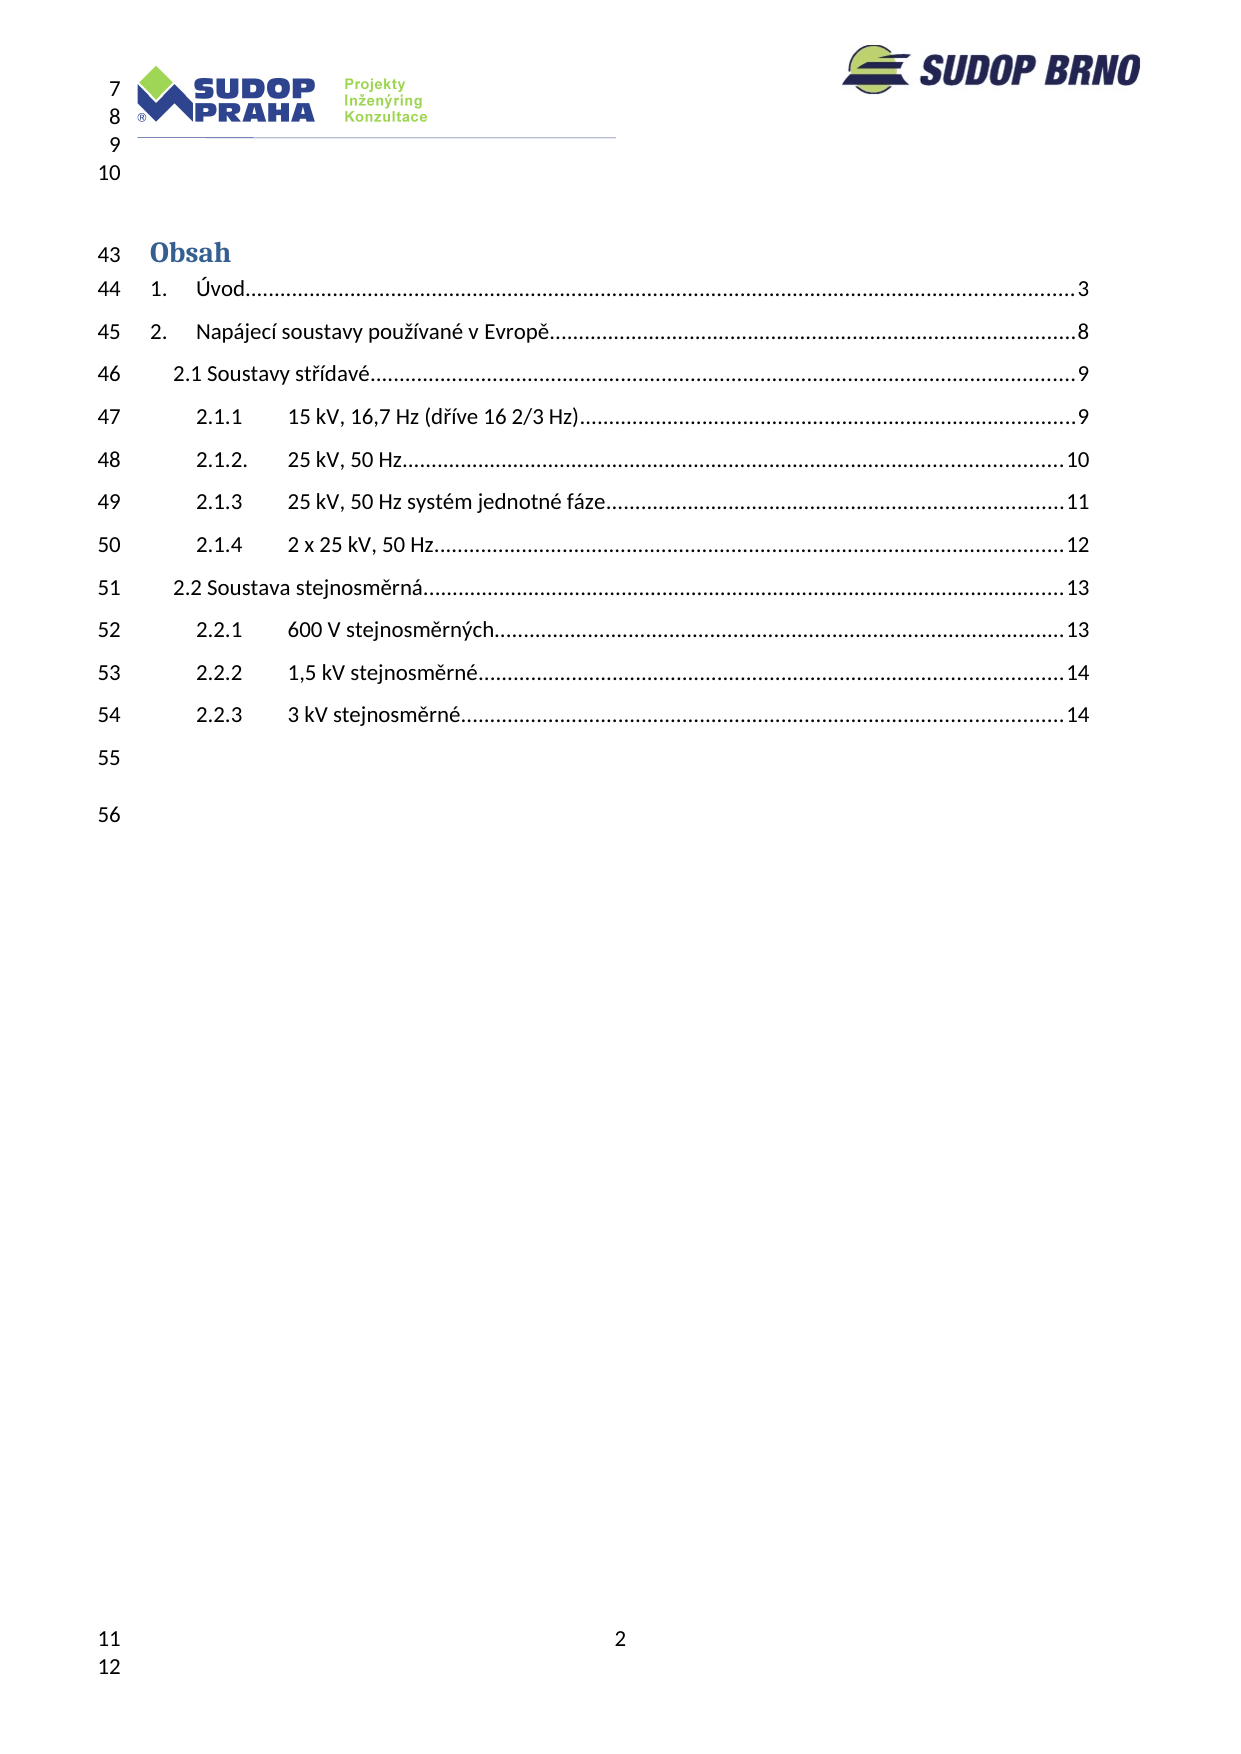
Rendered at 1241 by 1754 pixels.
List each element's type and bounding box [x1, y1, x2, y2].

picture [841, 45, 1149, 96]
picture [137, 65, 435, 126]
